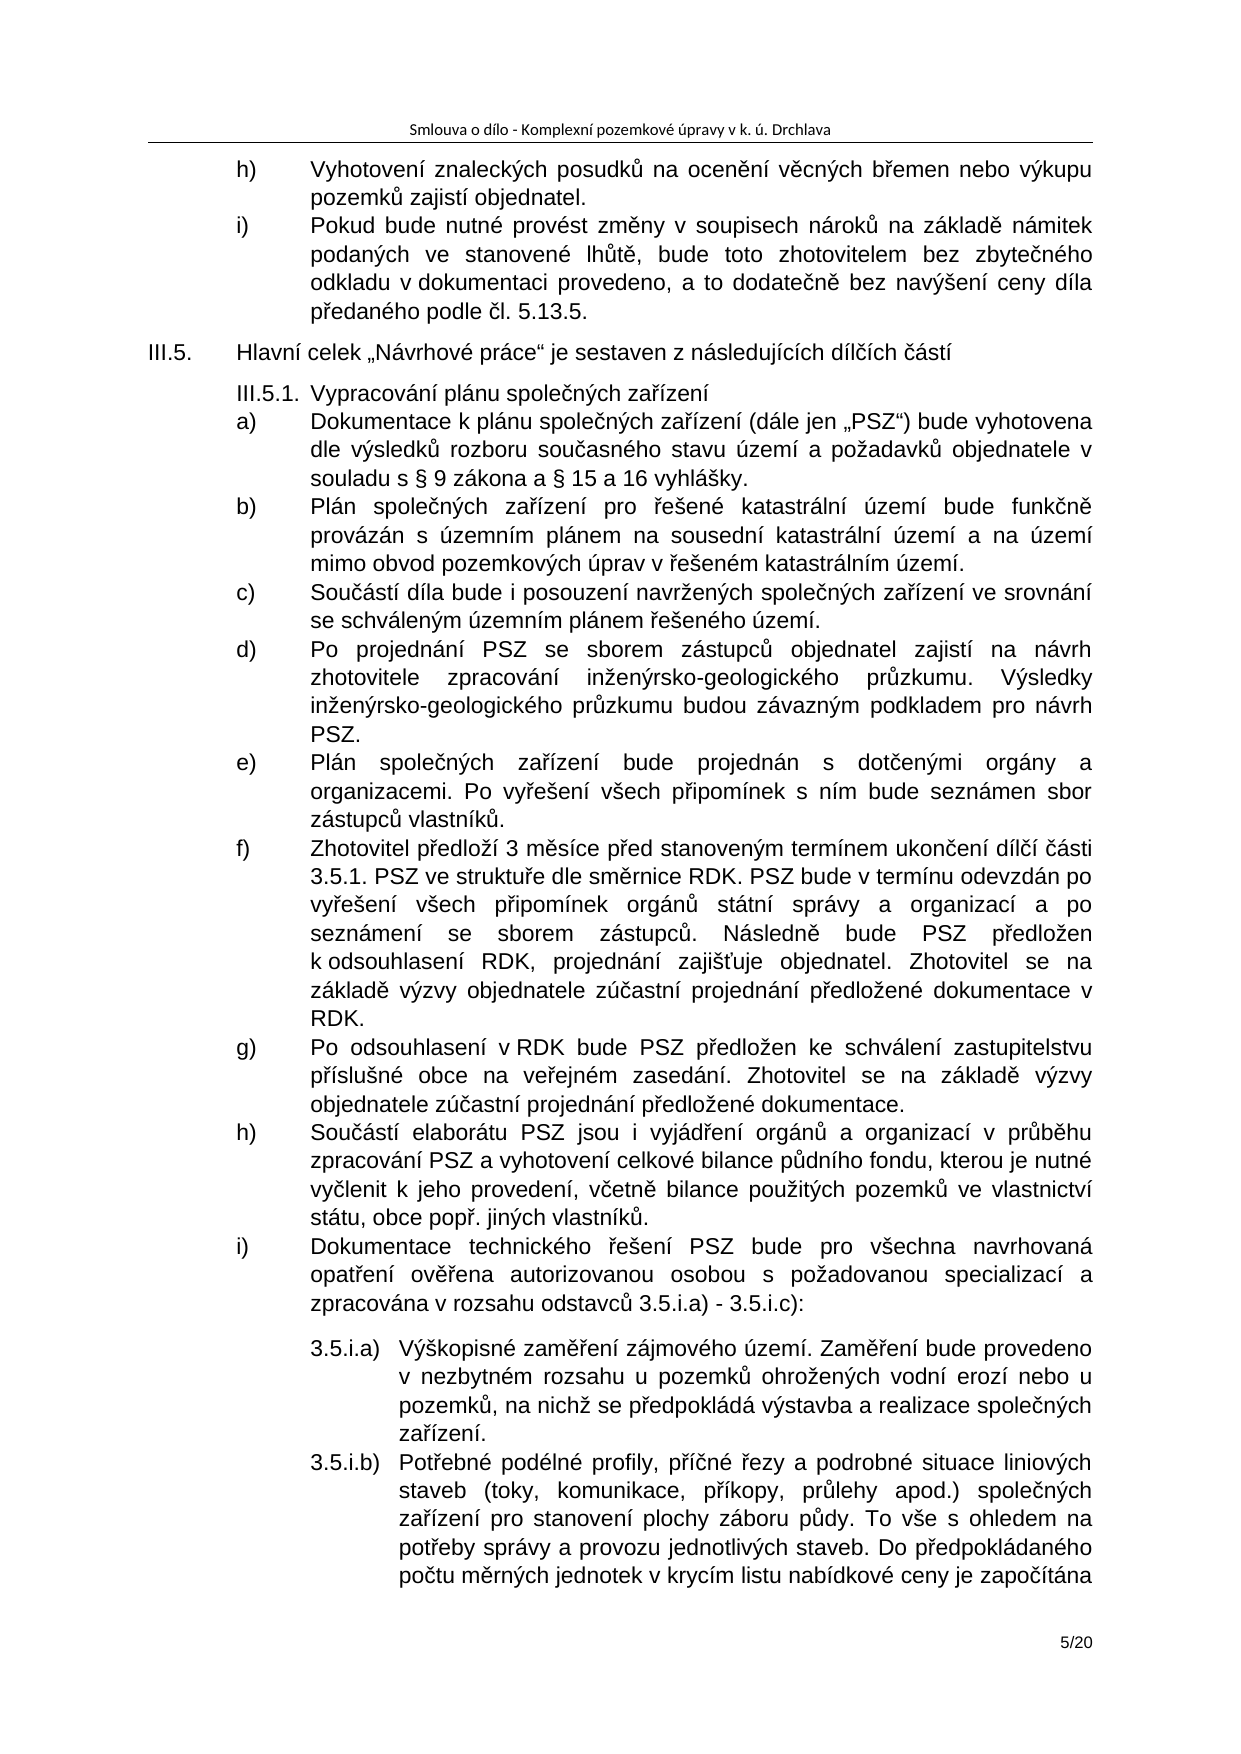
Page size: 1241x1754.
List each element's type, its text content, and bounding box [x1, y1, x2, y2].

text Vyhotovení znaleckých posudků na ocenění věcných břemen nebo výkupu pozemků zajistí objednatel. [236, 156, 1093, 210]
text Po odsouhlasení v RDK bude PSZ předložen ke schválení zastupitelstvu příslušné obce na veřejném zasedání. Zhotovitel se na základě výzvy objednatele zúčastní projednání předložené dokumentace. [236, 1034, 1093, 1117]
text Vypracování plánu společných zařízení [236, 379, 1093, 406]
list 3.5.i.a) Výškopisné zaměření zájmového území. Zaměření bude provedeno v nezbytném rozsahu u pozemků ohrožených vodní erozí nebo u pozemků, na nichž se předpokládá výstavba a realizace společných zařízení. [310, 1335, 1093, 1446]
list Hlavní celek „Návrhové práce“ je sestaven z následujících dílčích částí [148, 339, 1093, 365]
text Součástí díla bude i posouzení navržených společných zařízení ve srovnání se schváleným územním plánem řešeného území. [236, 579, 1093, 633]
text Dokumentace technického řešení PSZ bude pro všechna navrhovaná opatření ověřena autorizovanou osobou s požadovanou specializací a zpracována v rozsahu odstavců 3.5.i.a) - 3.5.i.c): [236, 1233, 1093, 1316]
text Po projednání PSZ se sborem zástupců objednatel zajistí na návrh zhotovitele zpracování inženýrsko-geologického průzkumu. Výsledky inženýrsko-geologického průzkumu budou závazným podkladem pro návrh PSZ. [236, 636, 1093, 747]
text Plán společných zařízení pro řešené katastrální území bude funkčně provázán s územním plánem na sousední katastrální území a na území mimo obvod pozemkových úprav v řešeném katastrálním území. [236, 493, 1093, 577]
text Dokumentace k plánu společných zařízení (dále jen „PSZ“) bude vyhotovena dle výsledků rozboru současného stavu území a požadavků objednatele v souladu s § 9 zákona a § 15 a 16 vyhlášky. [236, 408, 1093, 491]
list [310, 1448, 1093, 1588]
text Plán společných zařízení bude projednán s dotčenými orgány a organizacemi. Po vyřešení všech připomínek s ním bude seznámen sbor zástupců vlastníků. [236, 749, 1093, 832]
text Součástí elaborátu PSZ jsou i vyjádření orgánů a organizací v průběhu zpracování PSZ a vyhotovení celkové bilance půdního fondu, kterou je nutné vyčlenit k jeho provedení, včetně bilance použitých pozemků ve vlastnictví státu, obce popř. jiných vlastníků. [236, 1119, 1093, 1231]
text Pokud bude nutné provést změny v soupisech nároků na základě námitek podaných ve stanovené lhůtě, bude toto zhotovitelem bez zbytečného odkladu v dokumentaci provedeno, a to dodatečně bez navýšení ceny díla předaného podle čl. 5.13.5. [236, 212, 1093, 324]
text Zhotovitel předloží 3 měsíce před stanoveným termínem ukončení dílčí části 3.5.1. PSZ ve struktuře dle směrnice RDK. PSZ bude v termínu odevzdán po vyřešení všech připomínek orgánů státní správy a organizací a po seznámení se sborem zástupců. Následně bude PSZ předložen k odsouhlasení RDK, projednání zajišťuje objednatel. Zhotovitel se na základě výzvy objednatele zúčastní projednání předložené dokumentace v RDK. [236, 834, 1093, 1032]
